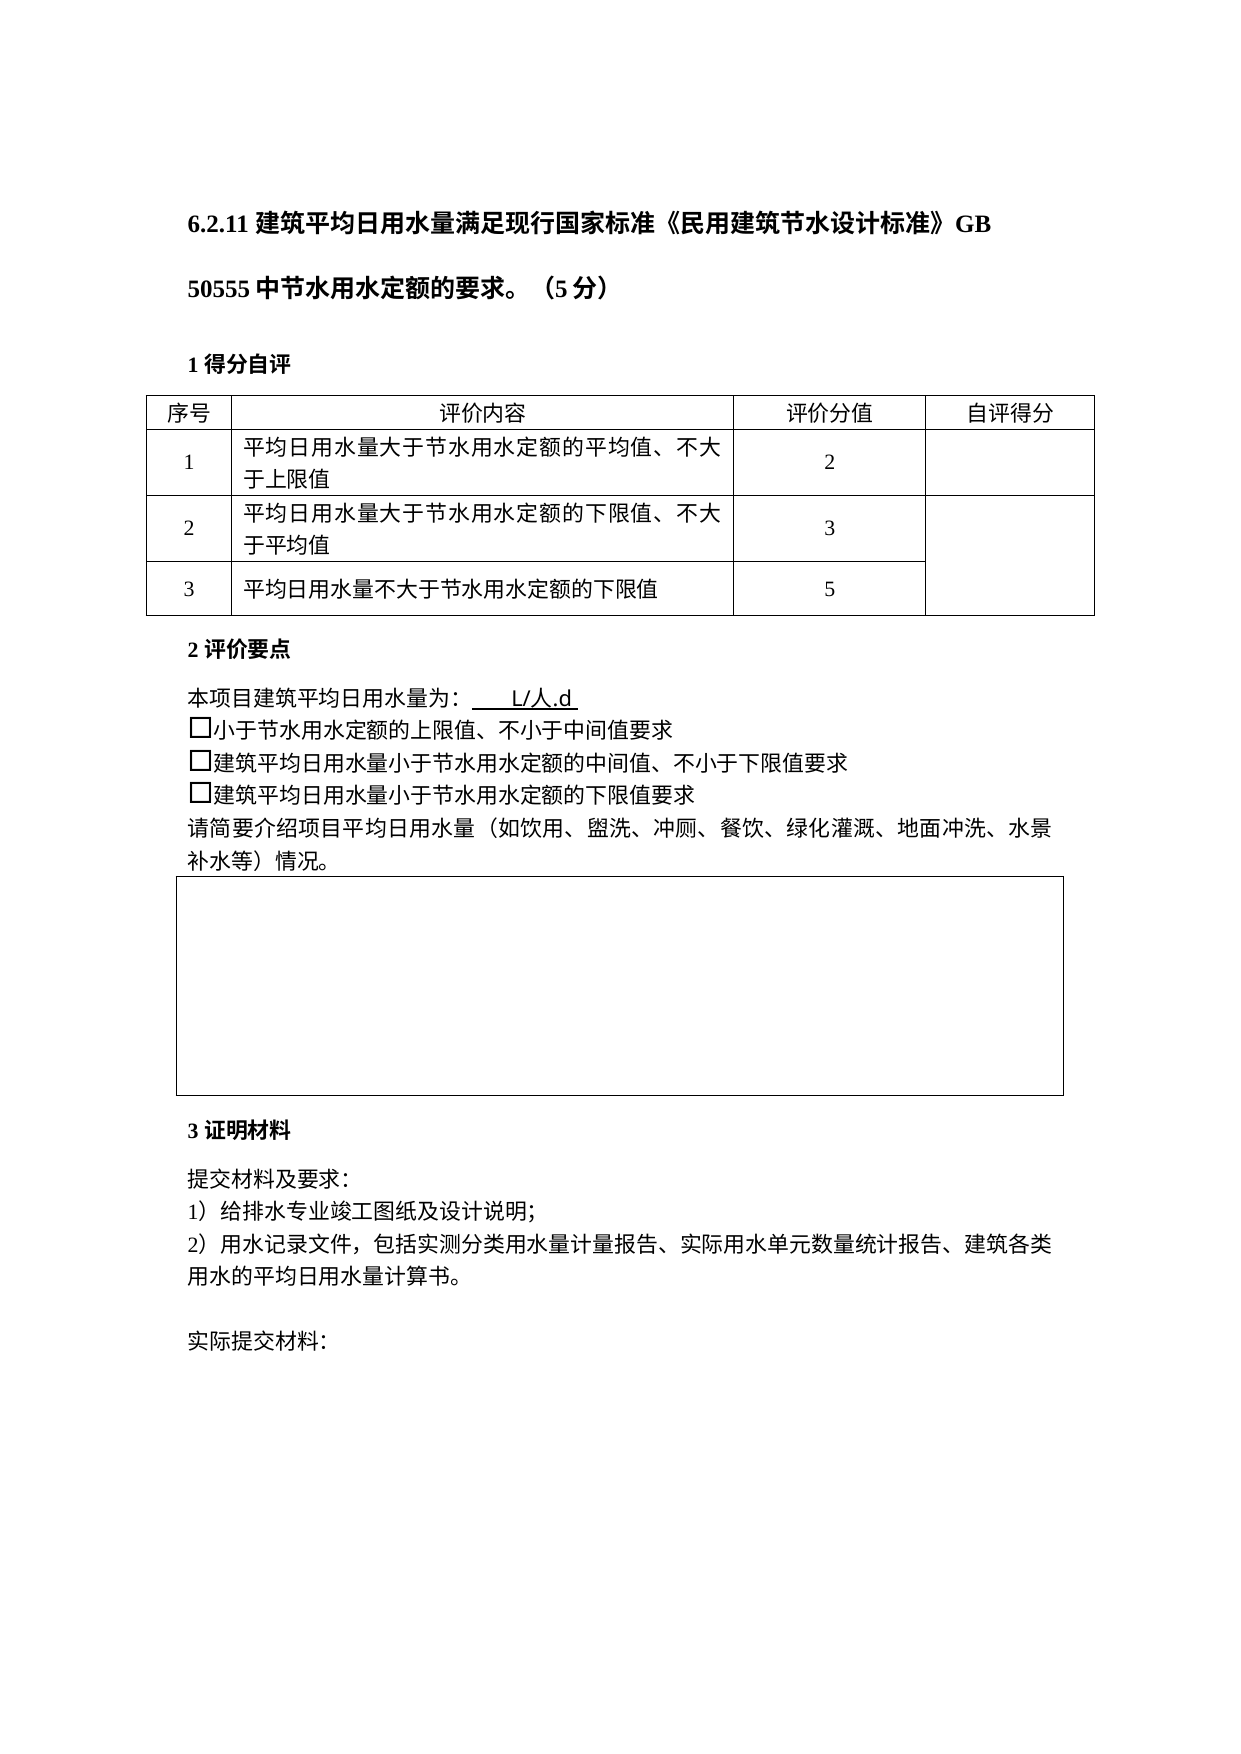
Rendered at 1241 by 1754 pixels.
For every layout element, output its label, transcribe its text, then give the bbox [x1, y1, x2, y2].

text 1 得分自评 [187, 346, 1053, 379]
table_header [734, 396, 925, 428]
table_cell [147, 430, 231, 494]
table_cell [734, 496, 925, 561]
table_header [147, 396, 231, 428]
text 提交材料及要求： [187, 1161, 1053, 1194]
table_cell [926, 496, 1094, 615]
text 实际提交材料： [187, 1324, 1053, 1356]
text 2）用水记录文件，包括实测分类用水量计量报告、实际用水单元数量统计报告、建筑各类用水的平均日用水量计算书。 [187, 1226, 1053, 1291]
text 建筑平均日用水量小于节水用水定额的下限值要求 [187, 778, 1053, 811]
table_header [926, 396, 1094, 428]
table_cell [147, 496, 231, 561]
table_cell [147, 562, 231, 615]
text 2 评价要点 [187, 632, 1053, 664]
text 请简要介绍项目平均日用水量（如饮用、盥洗、冲厕、餐饮、绿化灌溉、地面冲洗、水景补水等）情况。 [187, 811, 1053, 876]
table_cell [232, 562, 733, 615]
text 本项目建筑平均日用水量为： L/人.d [187, 681, 1053, 713]
subtitle 6.2.11 建筑平均日用水量满足现行国家标准《民用建筑节水设计标准》GB 50555中节水用水定额的要求。（5分） [187, 189, 1053, 319]
text 建筑平均日用水量小于节水用水定额的中间值、不小于下限值要求 [187, 746, 1053, 778]
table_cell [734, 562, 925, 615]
text 小于节水用水定额的上限值、不小于中间值要求 [187, 713, 1053, 746]
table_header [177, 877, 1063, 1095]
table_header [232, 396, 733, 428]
text 1）给排水专业竣工图纸及设计说明； [187, 1194, 1053, 1226]
text 3 证明材料 [187, 1112, 1053, 1145]
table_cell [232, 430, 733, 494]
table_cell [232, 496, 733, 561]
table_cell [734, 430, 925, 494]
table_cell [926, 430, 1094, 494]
